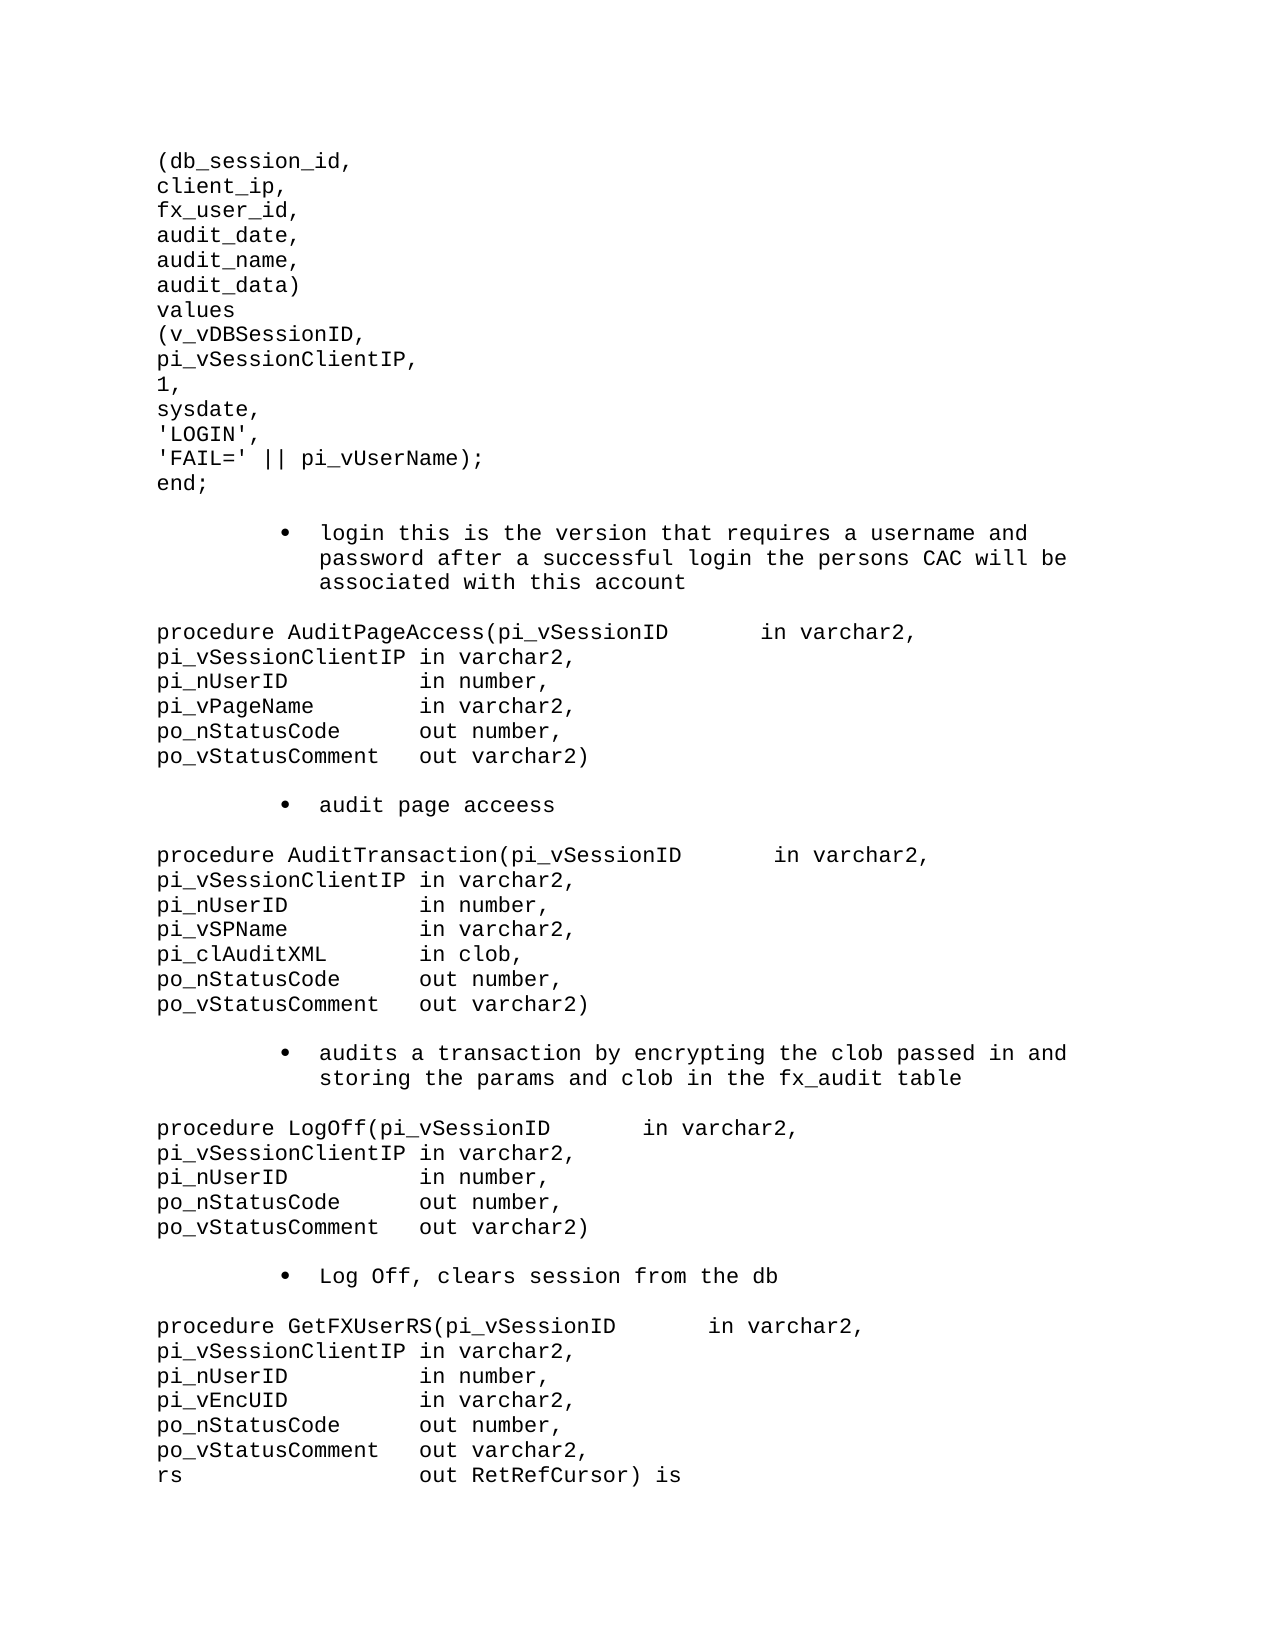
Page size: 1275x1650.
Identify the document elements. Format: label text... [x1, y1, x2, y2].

text pi_vSessionClientIP in varchar2, [156, 869, 1118, 894]
text pi_vSessionClientIP in varchar2, [156, 1340, 1118, 1365]
text pi_vSPName in varchar2, [156, 918, 1118, 943]
text po_vStatusComment out varchar2) [156, 993, 1118, 1018]
list login this is the version that requires a username and password after a successful login the persons CAC will be associated with this account [281, 522, 1118, 596]
text po_nStatusCode out number, [156, 1414, 1118, 1439]
text pi_vSessionClientIP in varchar2, [156, 1142, 1118, 1166]
text pi_nUserID in number, [156, 1166, 1118, 1191]
list audits a transaction by encrypting the clob passed in and storing the params and clob in the fx_audit table [281, 1042, 1118, 1092]
text pi_vPageName in varchar2, [156, 695, 1118, 720]
text procedure AuditTransaction(pi_vSessionID in varchar2, [156, 844, 1118, 869]
text audit_data) [156, 274, 1118, 299]
text audit_date, [156, 224, 1118, 249]
list Log Off, clears session from the db [281, 1266, 1118, 1290]
text po_vStatusComment out varchar2) [156, 1216, 1118, 1241]
text fx_user_id, [156, 199, 1118, 224]
text values [156, 299, 1118, 323]
text audit_name, [156, 249, 1118, 274]
text client_ip, [156, 175, 1118, 199]
text end; [156, 472, 1118, 497]
text po_vStatusComment out varchar2, [156, 1439, 1118, 1464]
text pi_vSessionClientIP in varchar2, [156, 646, 1118, 671]
text po_vStatusComment out varchar2) [156, 745, 1118, 770]
text pi_nUserID in number, [156, 894, 1118, 918]
text 1, [156, 373, 1118, 398]
text pi_nUserID in number, [156, 671, 1118, 695]
text po_nStatusCode out number, [156, 1191, 1118, 1216]
text pi_vEncUID in varchar2, [156, 1389, 1118, 1414]
text pi_vSessionClientIP, [156, 348, 1118, 373]
text procedure AuditPageAccess(pi_vSessionID in varchar2, [156, 621, 1118, 646]
text 'FAIL=' || pi_vUserName); [156, 447, 1118, 472]
text po_nStatusCode out number, [156, 720, 1118, 745]
text rs out RetRefCursor) is [156, 1464, 1118, 1489]
text sysdate, [156, 398, 1118, 423]
text (db_session_id, [156, 150, 1118, 175]
text po_nStatusCode out number, [156, 968, 1118, 993]
text 'LOGIN', [156, 423, 1118, 447]
text procedure GetFXUserRS(pi_vSessionID in varchar2, [156, 1315, 1118, 1340]
text pi_nUserID in number, [156, 1365, 1118, 1389]
text (v_vDBSessionID, [156, 323, 1118, 348]
text pi_clAuditXML in clob, [156, 943, 1118, 968]
list audit page acceess [281, 794, 1118, 819]
text procedure LogOff(pi_vSessionID in varchar2, [156, 1117, 1118, 1142]
